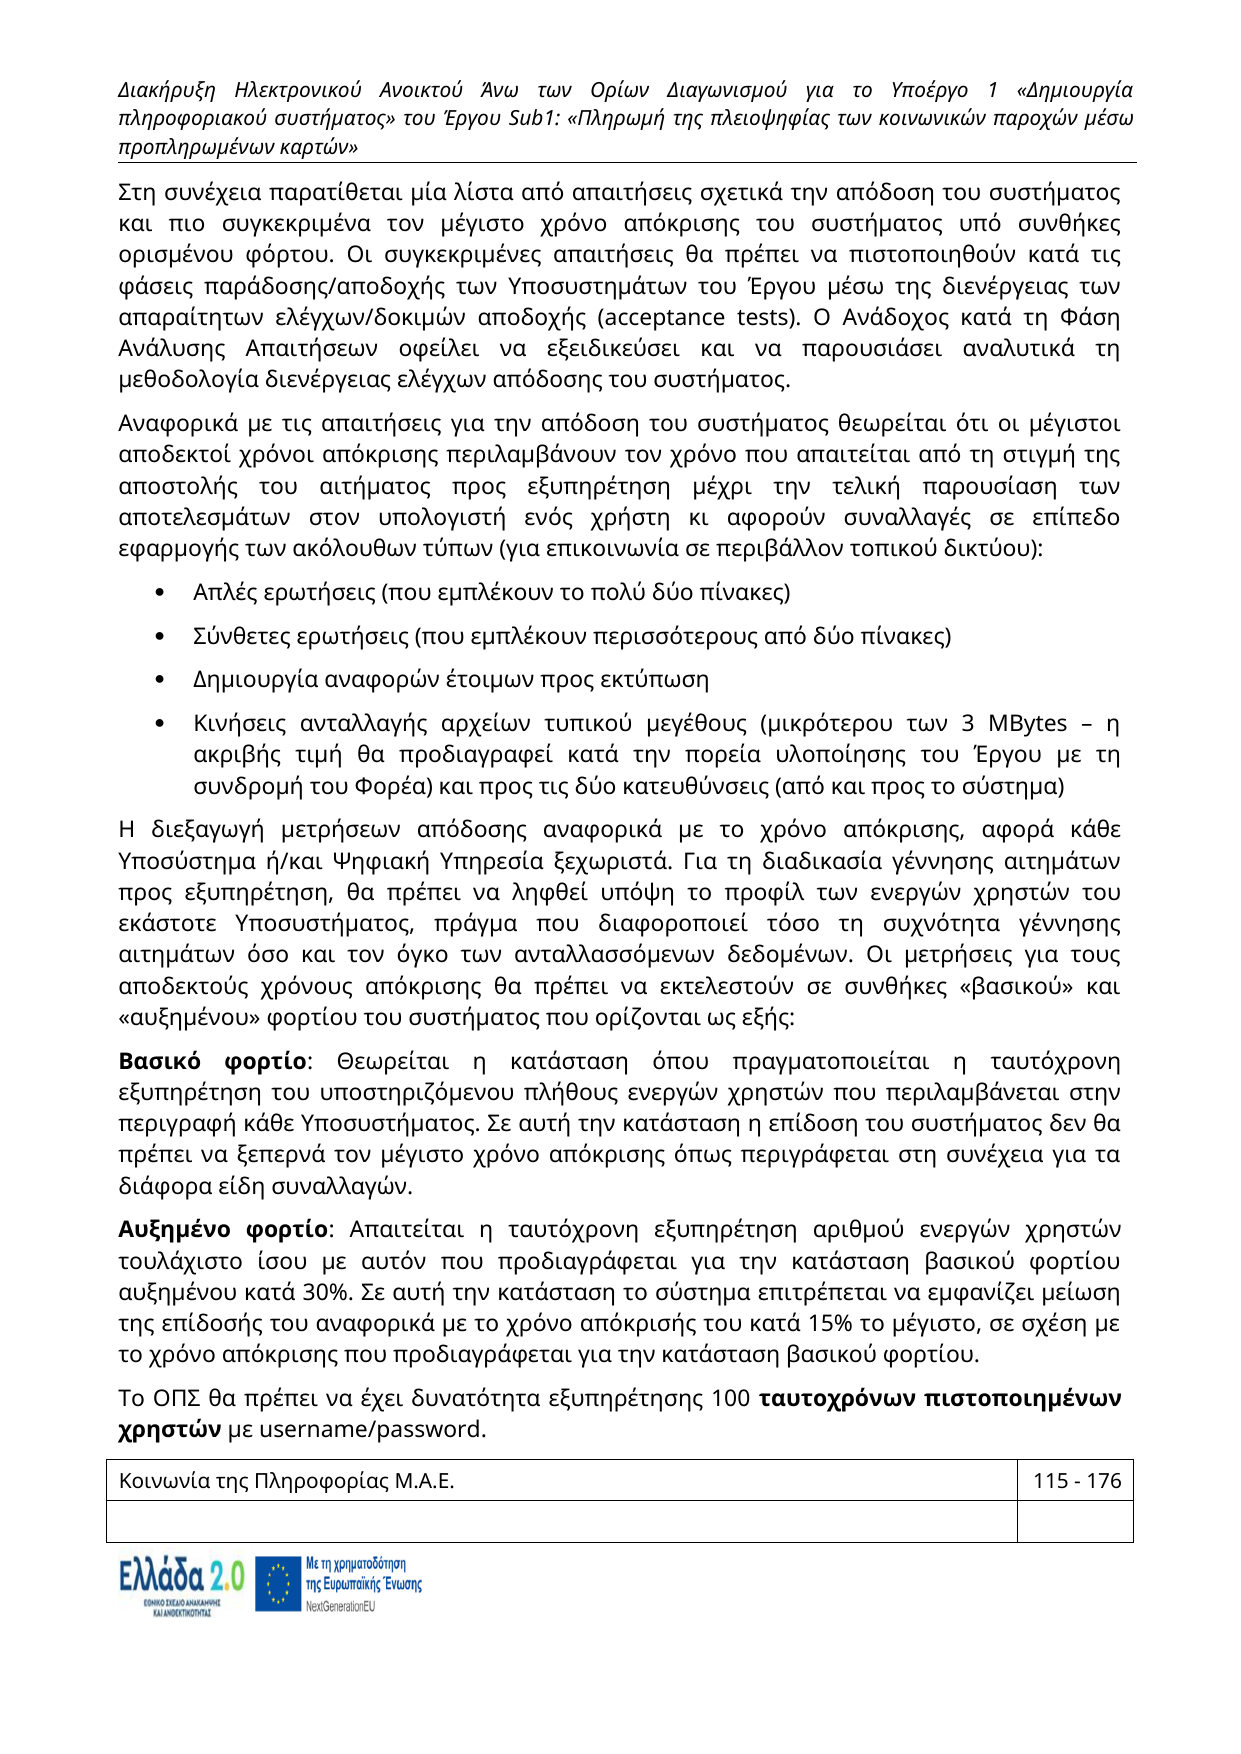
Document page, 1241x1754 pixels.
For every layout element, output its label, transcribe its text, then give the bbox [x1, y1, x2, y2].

text Το ΟΠΣ θα πρέπει να έχει δυνατότητα εξυπηρέτησης 100 ταυτοχρόνων πιστοποιημένων χρηστών με username/password. [118, 1382, 1122, 1445]
text Βασικό φορτίο: Θεωρείται η κατάσταση όπου πραγματοποιείται η ταυτόχρονη εξυπηρέτηση του υποστηριζόμενου πλήθους ενεργών χρηστών που περιλαμβάνεται στην περιγραφή κάθε Υποσυστήματος. Σε αυτή την κατάσταση η επίδοση του συστήματος δεν θα πρέπει να ξεπερνά τον μέγιστο χρόνο απόκρισης όπως περιγράφεται στη συνέχεια για τα διάφορα είδη συναλλαγών. [118, 1045, 1122, 1201]
text Η διεξαγωγή μετρήσεων απόδοσης αναφορικά με το χρόνο απόκρισης, αφορά κάθε Υποσύστημα ή/και Ψηφιακή Υπηρεσία ξεχωριστά. Για τη διαδικασία γέννησης αιτημάτων προς εξυπηρέτηση, θα πρέπει να ληφθεί υπόψη το προφίλ των ενεργών χρηστών του εκάστοτε Υποσυστήματος, πράγμα που διαφοροποιεί τόσο τη συχνότητα γέννησης αιτημάτων όσο και τον όγκο των ανταλλασσόμενων δεδομένων. Οι μετρήσεις για τους αποδεκτούς χρόνους απόκρισης θα πρέπει να εκτελεστούν σε συνθήκες «βασικού» και «αυξημένου» φορτίου του συστήματος που ορίζονται ως εξής: [118, 813, 1122, 1032]
list Απλές ερωτήσεις (που εμπλέκουν το πολύ δύο πίνακες) [156, 576, 1122, 607]
text Στη συνέχεια παρατίθεται μία λίστα από απαιτήσεις σχετικά την απόδοση του συστήματος και πιο συγκεκριμένα τον μέγιστο χρόνο απόκρισης του συστήματος υπό συνθήκες ορισμένου φόρτου. Οι συγκεκριμένες απαιτήσεις θα πρέπει να πιστοποιηθούν κατά τις φάσεις παράδοσης/αποδοχής των Υποσυστημάτων του Έργου μέσω της διενέργειας των απαραίτητων ελέγχων/δοκιμών αποδοχής (acceptance tests). Ο Ανάδοχος κατά τη Φάση Ανάλυσης Απαιτήσεων οφείλει να εξειδικεύσει και να παρουσιάσει αναλυτικά τη μεθοδολογία διενέργειας ελέγχων απόδοσης του συστήματος. [118, 176, 1122, 395]
text Αναφορικά με τις απαιτήσεις για την απόδοση του συστήματος θεωρείται ότι οι μέγιστοι αποδεκτοί χρόνοι απόκρισης περιλαμβάνουν τον χρόνο που απαιτείται από τη στιγμή της αποστολής του αιτήματος προς εξυπηρέτηση μέχρι την τελική παρουσίαση των αποτελεσμάτων στον υπολογιστή ενός χρήστη κι αφορούν συναλλαγές σε επίπεδο εφαρμογής των ακόλουθων τύπων (για επικοινωνία σε περιβάλλον τοπικού δικτύου): [118, 407, 1122, 563]
list Σύνθετες ερωτήσεις (που εμπλέκουν περισσότερους από δύο πίνακες) [156, 620, 1122, 651]
text Αυξημένο φορτίο: Απαιτείται η ταυτόχρονη εξυπηρέτηση αριθμού ενεργών χρηστών τουλάχιστο ίσου με αυτόν που προδιαγράφεται για την κατάσταση βασικού φορτίου αυξημένου κατά 30%. Σε αυτή την κατάσταση το σύστημα επιτρέπεται να εμφανίζει μείωση της επίδοσής του αναφορικά με το χρόνο απόκρισής του κατά 15% το μέγιστο, σε σχέση με το χρόνο απόκρισης που προδιαγράφεται για την κατάσταση βασικού φορτίου. [118, 1213, 1122, 1370]
list Δημιουργία αναφορών έτοιμων προς εκτύπωση [156, 663, 1122, 695]
picture [118, 1547, 427, 1618]
list Κινήσεις ανταλλαγής αρχείων τυπικού μεγέθους (μικρότερου των 3 ΜΒytes – η ακριβής τιμή θα προδιαγραφεί κατά την πορεία υλοποίησης του Έργου με τη συνδρομή του Φορέα) και προς τις δύο κατευθύνσεις (από και προς το σύστημα) [156, 707, 1122, 801]
